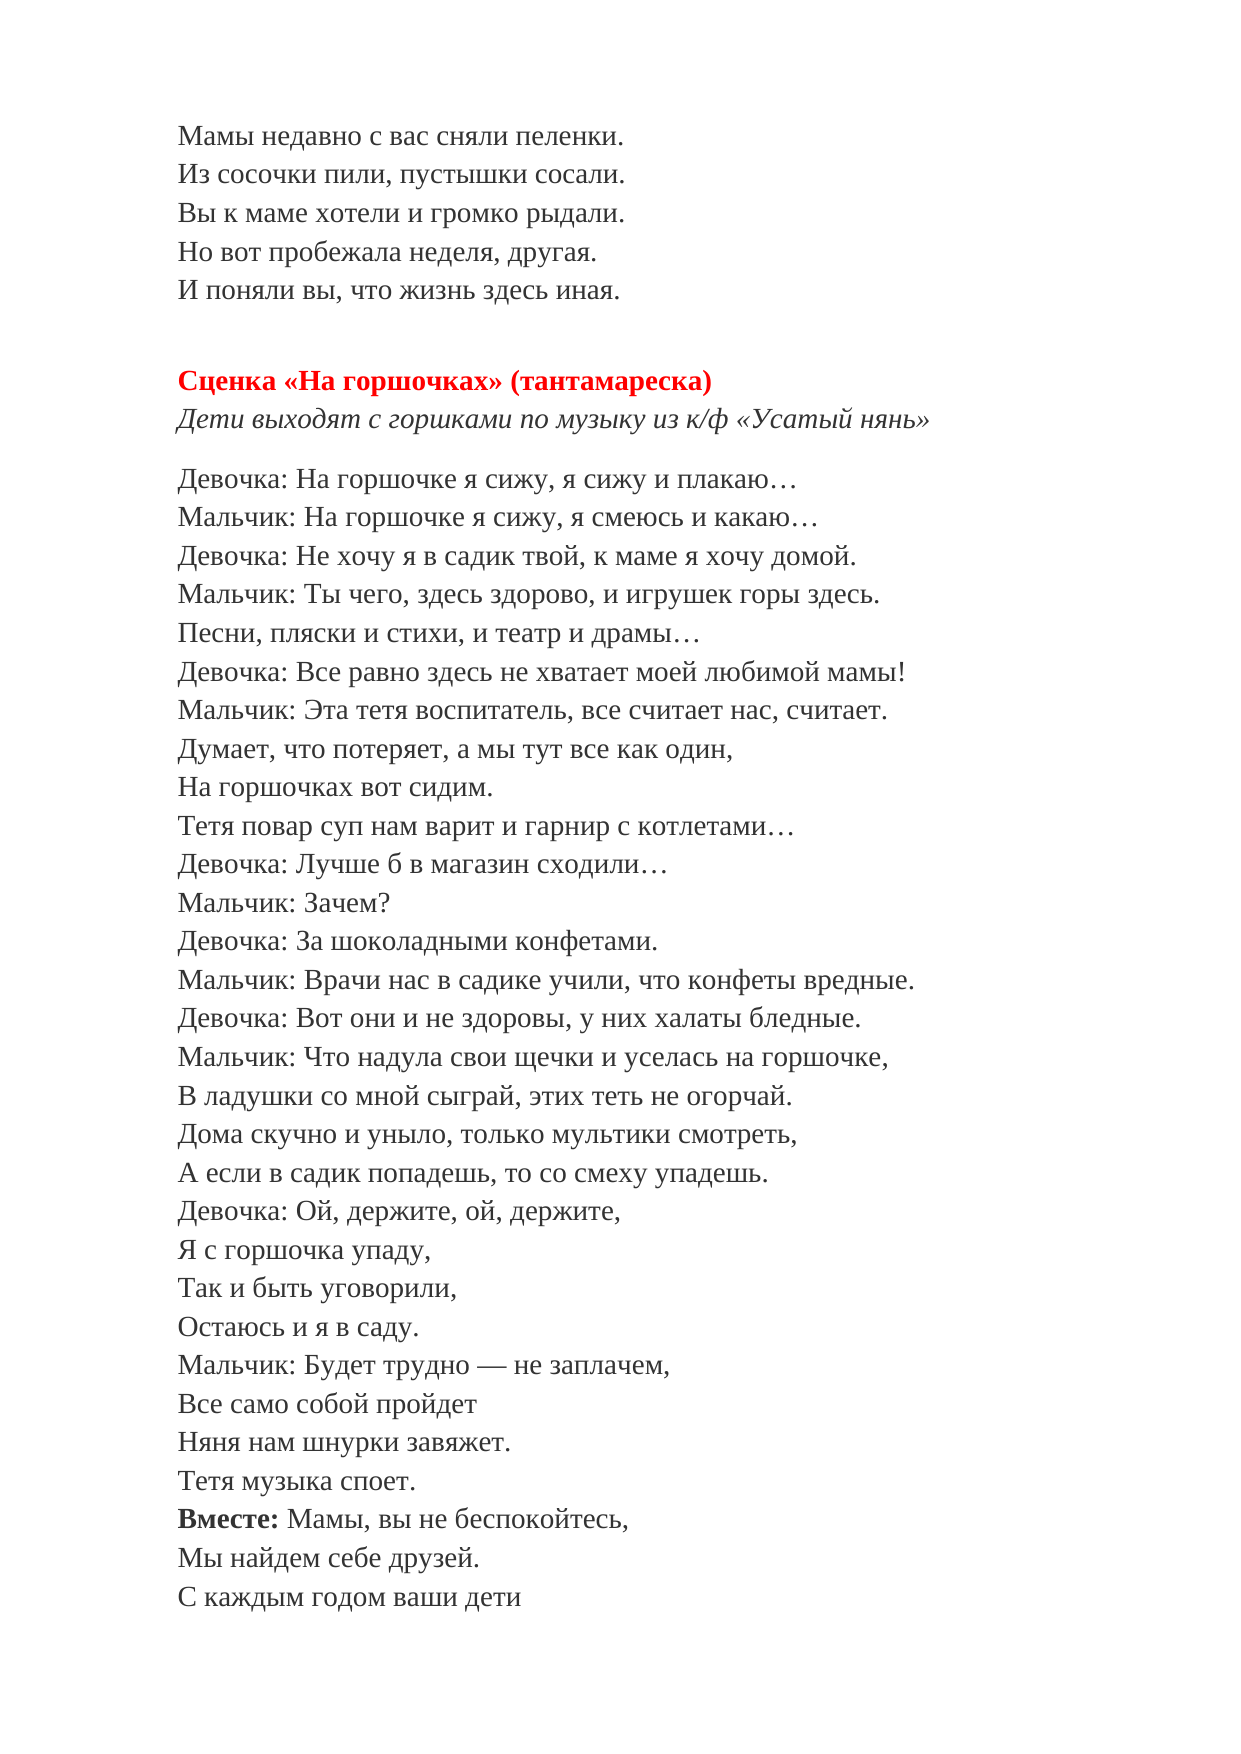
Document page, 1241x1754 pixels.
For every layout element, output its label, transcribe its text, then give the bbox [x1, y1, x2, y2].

text Сценка «На горшочках» (тантамареска) Дети выходят с горшками по музыку из к/ф «Усатый нянь» [177, 363, 1152, 435]
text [177, 461, 1152, 1612]
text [177, 118, 1152, 338]
